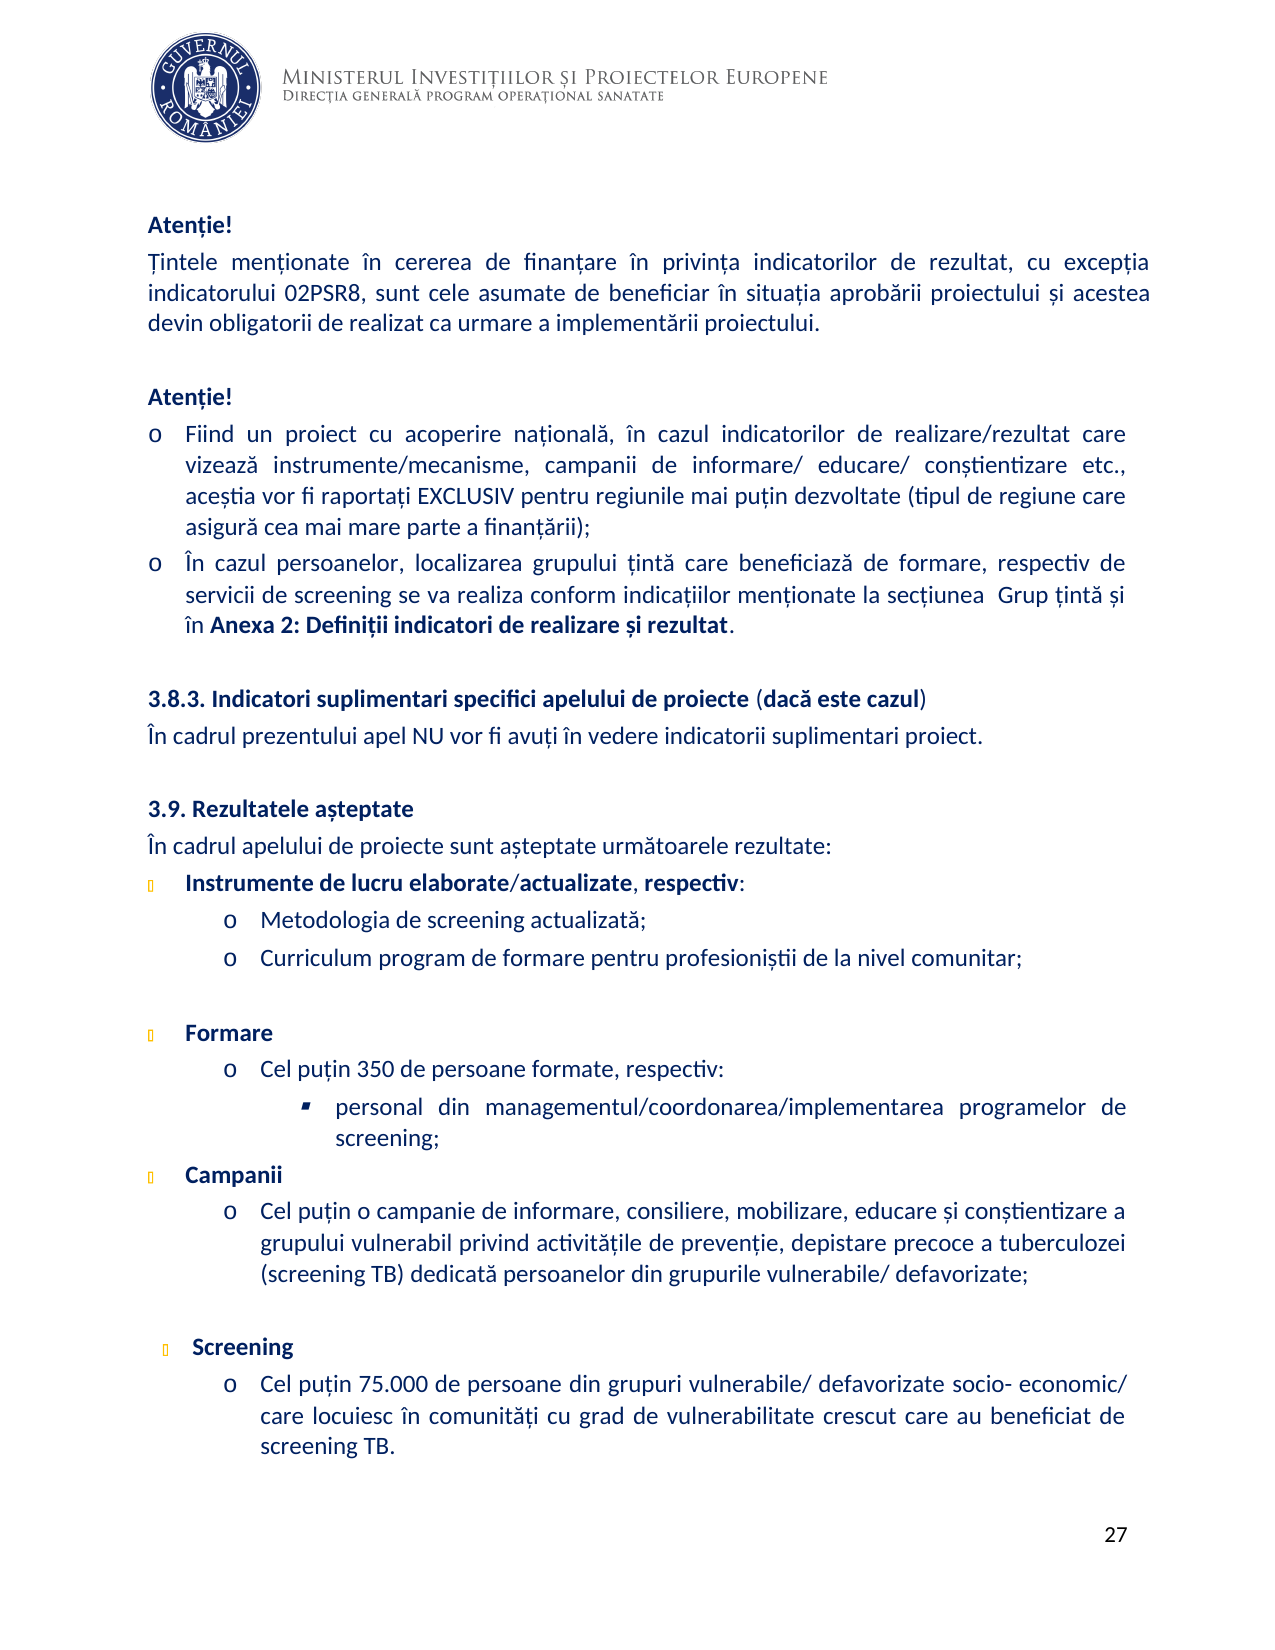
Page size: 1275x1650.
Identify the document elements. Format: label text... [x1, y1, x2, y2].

list Cel puțin 350 de persoane formate, respectiv: [223, 1053, 1127, 1085]
list Metodologia de screening actualizată; [223, 904, 1127, 936]
list Formare [148, 1017, 1127, 1047]
list Fiind un proiect cu acoperire națională, în cazul indicatorilor de realizare/rezultat care vizează instrumente/mecanisme, campanii de informare/ educare/ conștientizare etc., aceștia vor fi raportați EXCLUSIV pentru regiunile mai puțin dezvoltate (tipul de regiune care asigură cea mai mare parte a finanțării); [148, 418, 1127, 541]
list Screening [162, 1331, 1127, 1362]
list Cel puțin 75.000 de persoane din grupuri vulnerabile/ defavorizate socio- economic/ care locuiesc în comunități cu grad de vulnerabilitate crescut care au beneficiat de screening TB. [223, 1368, 1127, 1461]
list personal din managementul/coordonarea/implementarea programelor de screening; [298, 1091, 1127, 1152]
text În cadrul apelului de proiecte sunt așteptate următoarele rezultate: [148, 830, 1127, 861]
text În cadrul prezentului apel NU vor fi avuți în vedere indicatorii suplimentari proiect. [148, 720, 1160, 751]
text 3.9. Rezultatele așteptate [148, 793, 1127, 824]
text Atenție! [148, 210, 1127, 240]
list Campanii [148, 1159, 1127, 1189]
text Atenție! [148, 381, 1127, 412]
text Țintele menționate în cererea de finanțare în privința indicatorilor de rezultat, cu excepția indicatorului 02PSR8, sunt cele asumate de beneficiar în situația aprobării proiectului și acestea devin obligatorii de realizat ca urmare a implementării proiectului. [148, 246, 1152, 338]
picture [147, 29, 852, 145]
text 3.8.3. Indicatori suplimentari specifici apelului de proiecte (dacă este cazul) [148, 683, 1127, 714]
list Cel puțin o campanie de informare, consiliere, mobilizare, educare și conștientizare a grupului vulnerabil privind activitățile de prevenție, depistare precoce a tuberculozei (screening TB) dedicată persoanelor din grupurile vulnerabile/ defavorizate; [223, 1196, 1127, 1288]
list Instrumente de lucru elaborate/actualizate, respectiv: [148, 867, 1127, 898]
list Curriculum program de formare pentru profesioniștii de la nivel comunitar; [223, 942, 1127, 974]
list În cazul persoanelor, localizarea grupului țintă care beneficiază de formare, respectiv de servicii de screening se va realiza conform indicațiilor menționate la secțiunea Grup țintă și în Anexa 2: Definiții indicatori de realizare și rezultat. [148, 547, 1127, 640]
